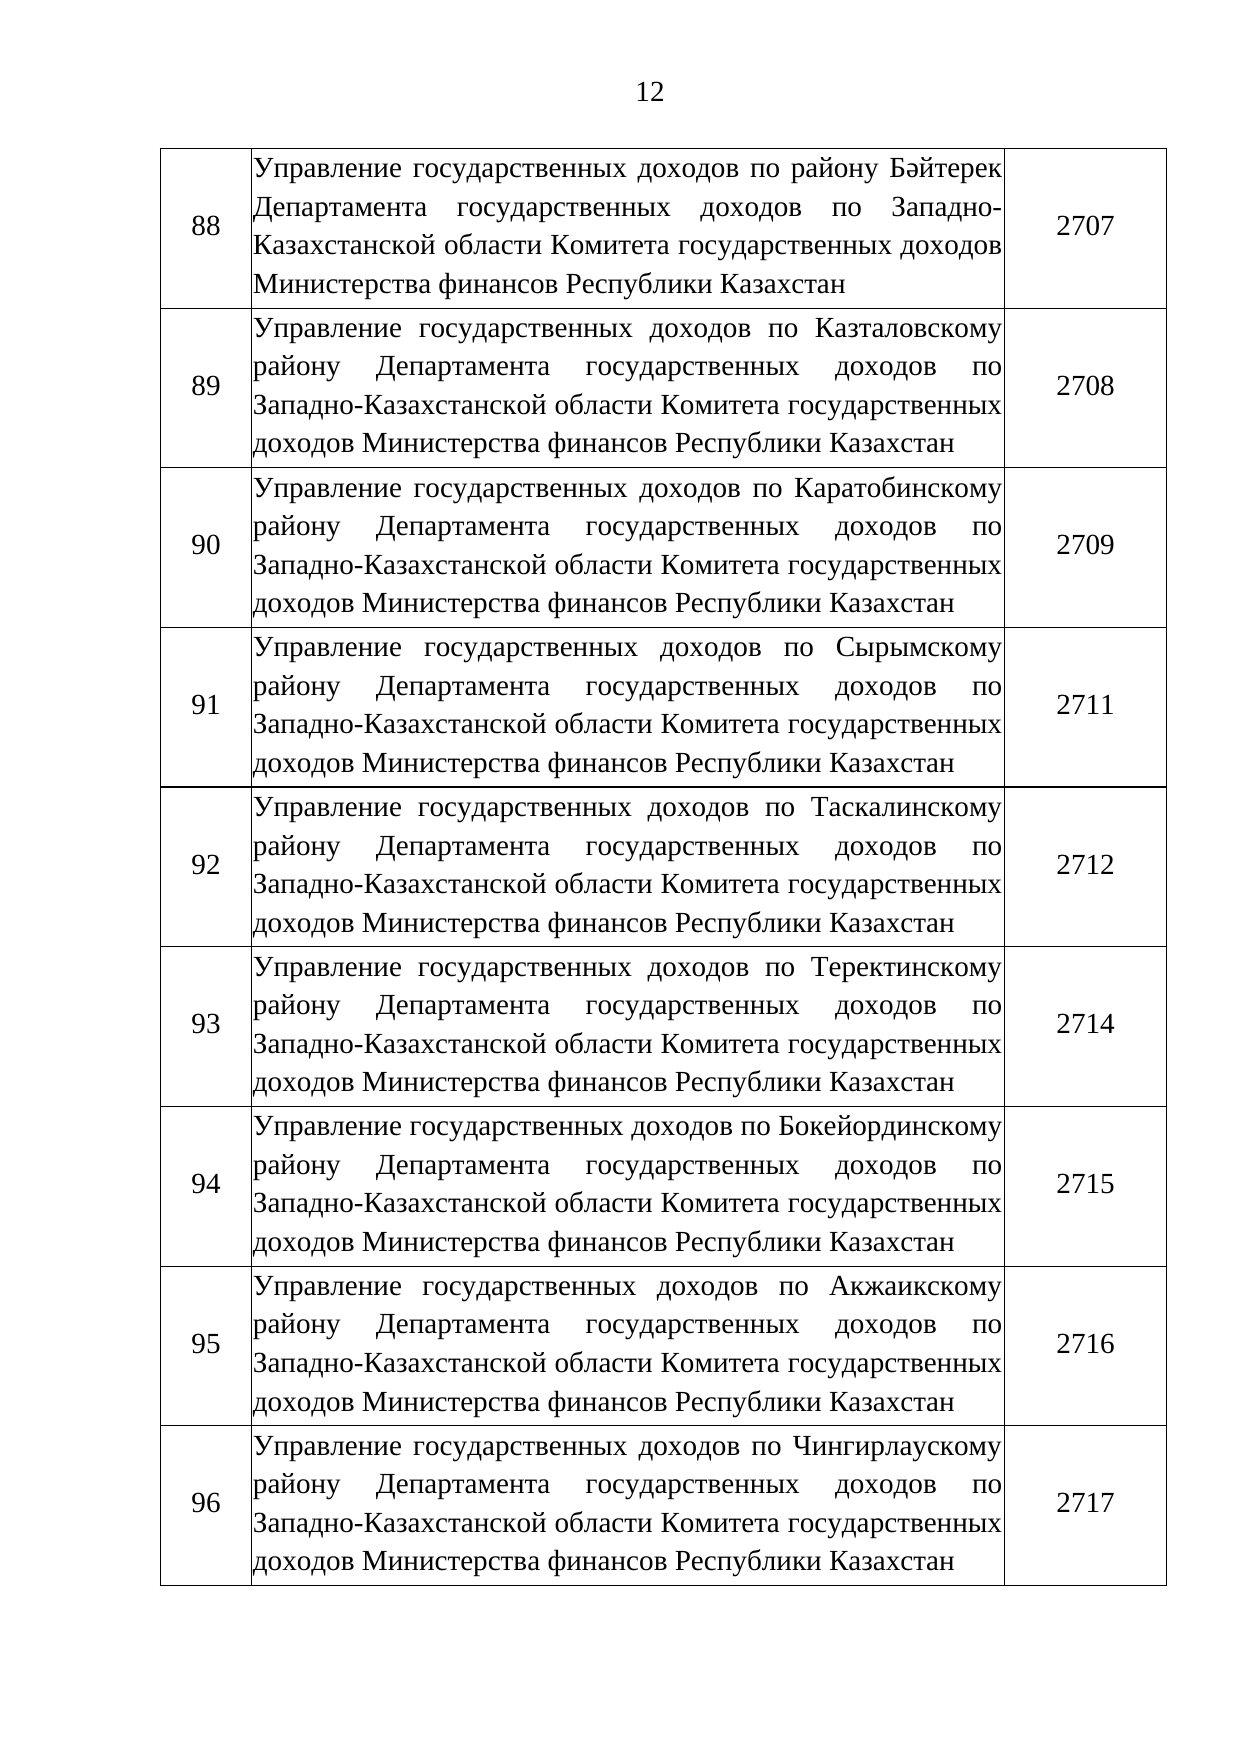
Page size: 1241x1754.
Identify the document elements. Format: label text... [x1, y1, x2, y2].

table_cell Управление государственных доходов по Казталовскому району Департамента государственных доходов по Западно-Казахстанской области Комитета государственных доходов Министерства финансов Республики Казахстан [252, 309, 1004, 467]
table_cell 2715 [1005, 1107, 1166, 1266]
table_cell 96 [161, 1426, 251, 1585]
table_cell Управление государственных доходов по Акжаикскому району Департамента государственных доходов по Западно-Казахстанской области Комитета государственных доходов Министерства финансов Республики Казахстан [252, 1267, 1004, 1425]
table_cell 89 [161, 309, 251, 467]
table_cell 95 [161, 1267, 251, 1425]
table_cell Управление государственных доходов по Бокейординскому району Департамента государственных доходов по Западно-Казахстанской области Комитета государственных доходов Министерства финансов Республики Казахстан [252, 1107, 1004, 1266]
table_cell 92 [161, 788, 251, 946]
table_cell 2708 [1005, 309, 1166, 467]
table_cell 90 [161, 468, 251, 627]
table_cell Управление государственных доходов по Теректинскому району Департамента государственных доходов по Западно-Казахстанской области Комитета государственных доходов Министерства финансов Республики Казахстан [252, 947, 1004, 1106]
table_cell 2711 [1005, 628, 1166, 786]
table_cell Управление государственных доходов по Таскалинскому району Департамента государственных доходов по Западно-Казахстанской области Комитета государственных доходов Министерства финансов Республики Казахстан [252, 788, 1004, 946]
table_cell Управление государственных доходов по Сырымскому району Департамента государственных доходов по Западно-Казахстанской области Комитета государственных доходов Министерства финансов Республики Казахстан [252, 628, 1004, 786]
table_cell 2717 [1005, 1426, 1166, 1585]
table_cell 2707 [1005, 149, 1166, 307]
table_cell 88 [161, 149, 251, 307]
table_cell 93 [161, 947, 251, 1106]
table_cell 2714 [1005, 947, 1166, 1106]
table_cell Управление государственных доходов по Чингирлаускому району Департамента государственных доходов по Западно-Казахстанской области Комитета государственных доходов Министерства финансов Республики Казахстан [252, 1426, 1004, 1585]
table_cell Управление государственных доходов по Каратобинскому району Департамента государственных доходов по Западно-Казахстанской области Комитета государственных доходов Министерства финансов Республики Казахстан [252, 468, 1004, 627]
table_cell 2716 [1005, 1267, 1166, 1425]
table_cell 2712 [1005, 788, 1166, 946]
table_cell Управление государственных доходов по району Бәйтерек Департамента государственных доходов по Западно-Казахстанской области Комитета государственных доходов Министерства финансов Республики Казахстан [252, 149, 1004, 307]
table_cell 91 [161, 628, 251, 786]
table_cell 2709 [1005, 468, 1166, 627]
table_cell 94 [161, 1107, 251, 1266]
